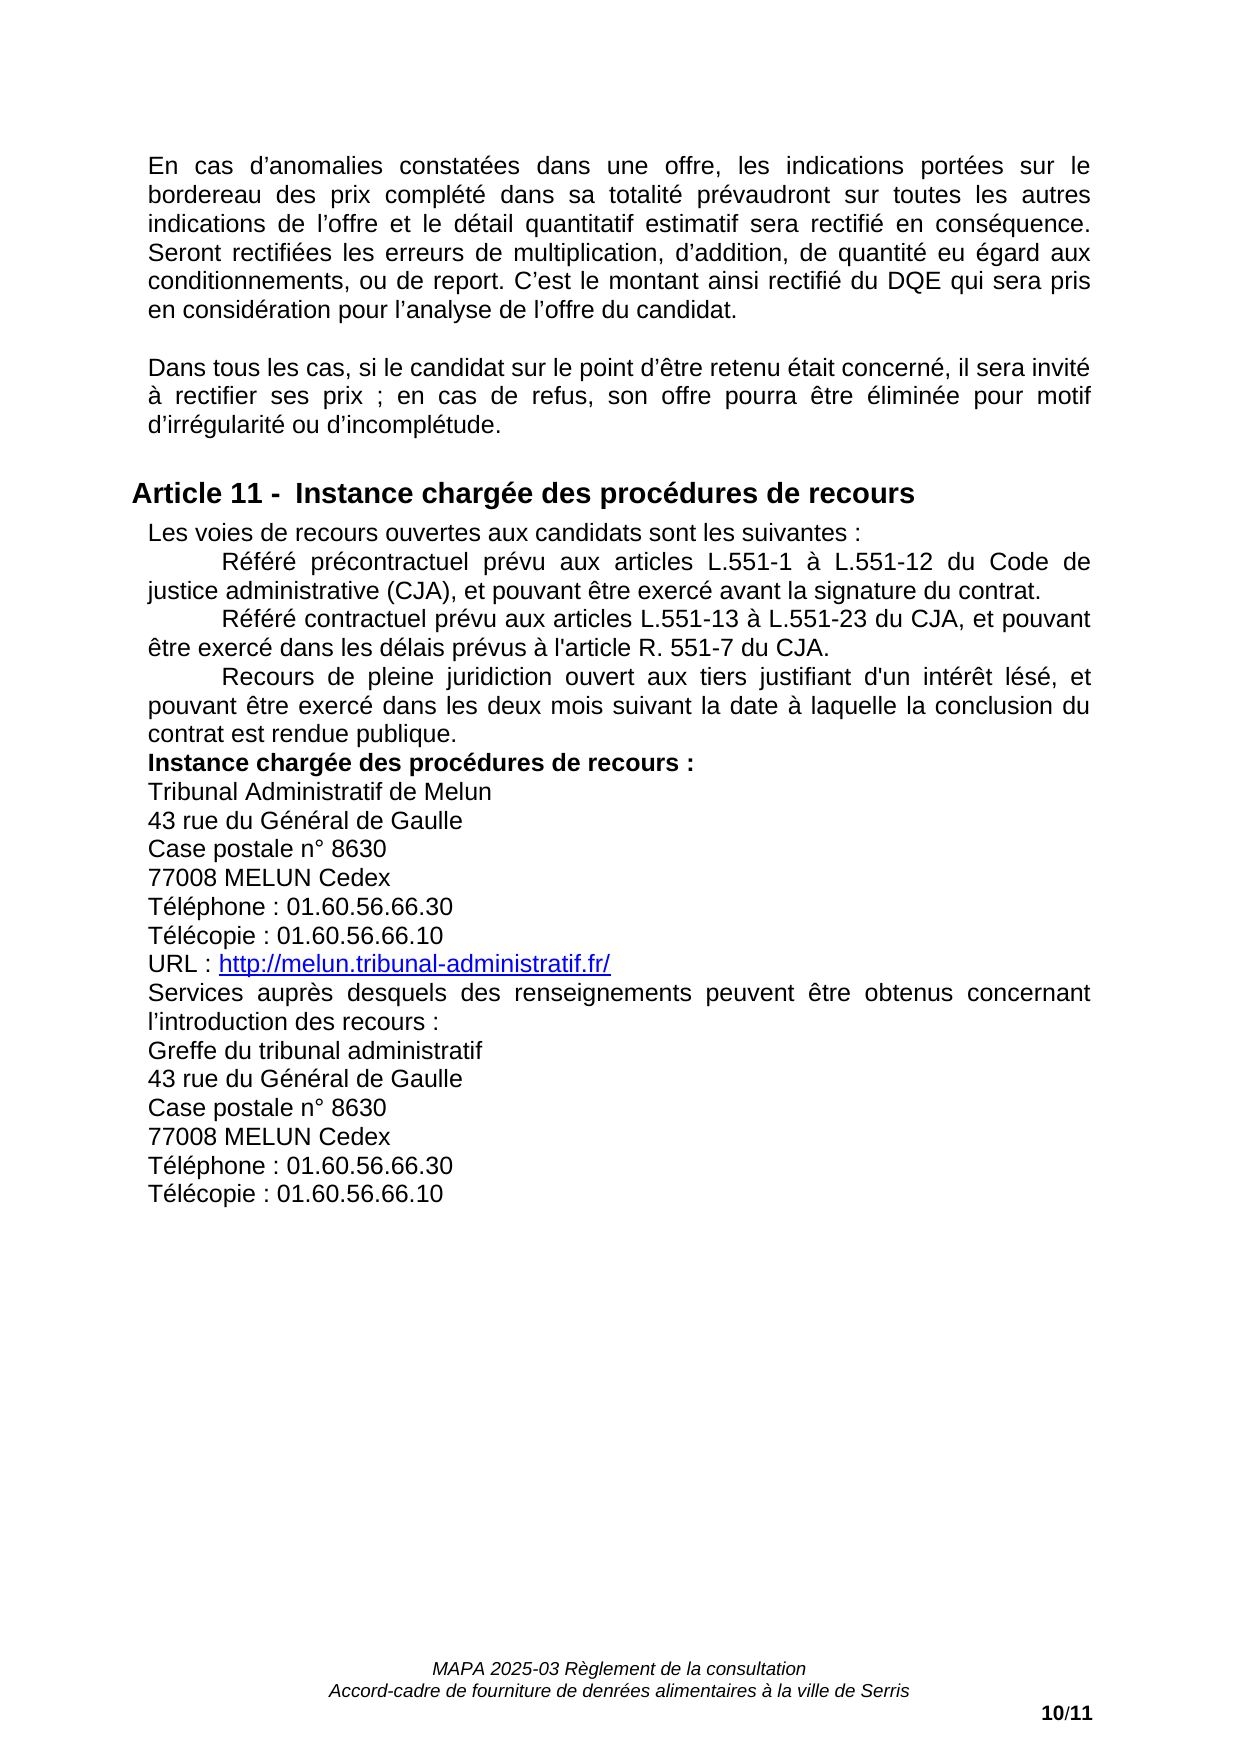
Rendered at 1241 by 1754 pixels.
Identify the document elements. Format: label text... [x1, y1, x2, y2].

text Dans tous les cas, si le candidat sur le point d’être retenu était concerné, il sera invité à rectifier ses prix ; en cas de refus, son offre pourra être éliminée pour motif d’irrégularité ou d’incomplétude. [148, 352, 1092, 439]
text Télécopie : 01.60.56.66.10 [148, 1179, 1092, 1208]
text Greffe du tribunal administratif [148, 1036, 1092, 1064]
text 43 rue du Général de Gaulle [148, 806, 1092, 834]
list Recours de pleine juridiction ouvert aux tiers justifiant d'un intérêt lésé, et pouvant être exercé dans les deux mois suivant la date à laquelle la conclusion du contrat est rendue publique. [148, 662, 1092, 748]
text URL : http://melun.tribunal-administratif.fr/ [148, 949, 1092, 978]
text Téléphone : 01.60.56.66.30 [148, 892, 1092, 921]
text Télécopie : 01.60.56.66.10 [148, 921, 1092, 949]
subtitle Instance chargée des procédures de recours [222, 476, 1092, 510]
text Instance chargée des procédures de recours : [148, 748, 1092, 777]
text Tribunal Administratif de Melun [148, 777, 1092, 806]
list Référé contractuel prévu aux articles L.551-13 à L.551-23 du CJA, et pouvant être exercé dans les délais prévus à l'article R. 551-7 du CJA. [148, 604, 1092, 662]
text Téléphone : 01.60.56.66.30 [148, 1151, 1092, 1179]
text Les voies de recours ouvertes aux candidats sont les suivantes : [148, 518, 1092, 547]
text En cas d’anomalies constatées dans une offre, les indications portées sur le bordereau des prix complété dans sa totalité prévaudront sur toutes les autres indications de l’offre et le détail quantitatif estimatif sera rectifié en conséquence. Seront rectifiées les erreurs de multiplication, d’addition, de quantité eu égard aux conditionnements, ou de report. C’est le montant ainsi rectifié du DQE qui sera pris en considération pour l’analyse de l’offre du candidat. [148, 151, 1092, 324]
text 77008 MELUN Cedex [148, 863, 1092, 892]
list Référé précontractuel prévu aux articles L.551-1 à L.551-12 du Code de justice administrative (CJA), et pouvant être exercé avant la signature du contrat. [148, 547, 1092, 604]
text Case postale n° 8630 [148, 1093, 1092, 1122]
text Case postale n° 8630 [148, 834, 1092, 863]
text 77008 MELUN Cedex [148, 1122, 1092, 1151]
text Services auprès desquels des renseignements peuvent être obtenus concernant l’introduction des recours : [148, 978, 1092, 1036]
text 43 rue du Général de Gaulle [148, 1064, 1092, 1093]
